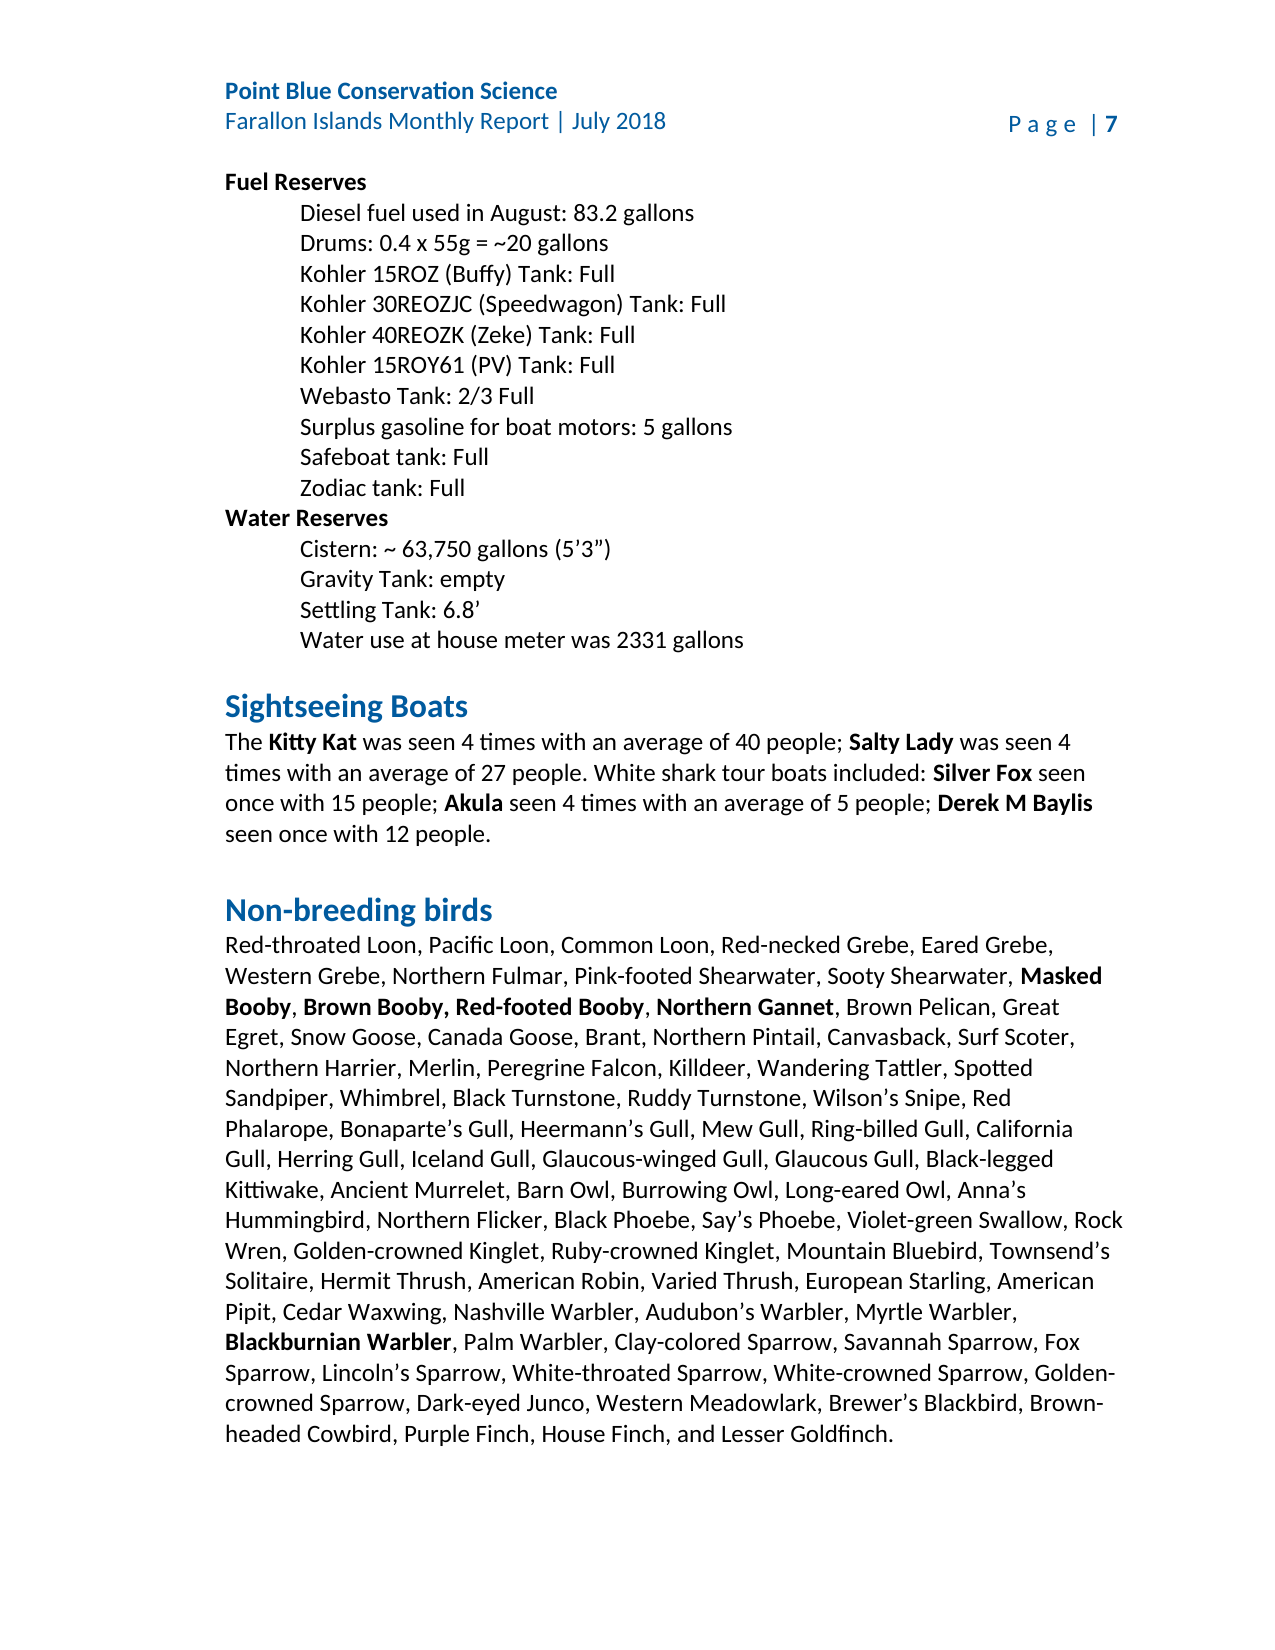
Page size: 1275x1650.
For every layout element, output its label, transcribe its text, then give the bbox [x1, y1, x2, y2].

text Drums: 0.4 x 55g = ~20 gallons [300, 228, 1125, 258]
text Settling Tank: 6.8’ [225, 594, 1125, 624]
text Non-breeding birds [225, 889, 1125, 930]
text Kohler 15ROZ (Buffy) Tank: Full [300, 258, 1125, 289]
text Kohler 30REOZJC (Speedwagon) Tank: Full [300, 289, 1125, 319]
text Water use at house meter was 2331 gallons [300, 624, 1125, 655]
text Webasto Tank: 2/3 Full [300, 380, 1125, 411]
text Red-throated Loon, Pacific Loon, Common Loon, Red-necked Grebe, Eared Grebe, Western Grebe, Northern Fulmar, Pink-footed Shearwater, Sooty Shearwater, Masked Booby, Brown Booby, Red-footed Booby, Northern Gannet, Brown Pelican, Great Egret, Snow Goose, Canada Goose, Brant, Northern Pintail, Canvasback, Surf Scoter, Northern Harrier, Merlin, Peregrine Falcon, Killdeer, Wandering Tattler, Spotted Sandpiper, Whimbrel, Black Turnstone, Ruddy Turnstone, Wilson’s Snipe, Red Phalarope, Bonaparte’s Gull, Heermann’s Gull, Mew Gull, Ring-billed Gull, California Gull, Herring Gull, Iceland Gull, Glaucous-winged Gull, Glaucous Gull, Black-legged Kittiwake, Ancient Murrelet, Barn Owl, Burrowing Owl, Long-eared Owl, Anna’s Hummingbird, Northern Flicker, Black Phoebe, Say’s Phoebe, Violet-green Swallow, Rock Wren, Golden-crowned Kinglet, Ruby-crowned Kinglet, Mountain Bluebird, Townsend’s Solitaire, Hermit Thrush, American Robin, Varied Thrush, European Starling, American Pipit, Cedar Waxwing, Nashville Warbler, Audubon’s Warbler, Myrtle Warbler, Blackburnian Warbler, Palm Warbler, Clay-colored Sparrow, Savannah Sparrow, Fox Sparrow, Lincoln’s Sparrow, White-throated Sparrow, White-crowned Sparrow, Golden-crowned Sparrow, Dark-eyed Junco, Western Meadowlark, Brewer’s Blackbird, Brown-headed Cowbird, Purple Finch, House Finch, and Lesser Goldfinch. [225, 930, 1125, 1448]
text Safeboat tank: Full [300, 441, 1125, 472]
text The Kitty Kat was seen 4 times with an average of 40 people; Salty Lady was seen 4 times with an average of 27 people. White shark tour boats included: Silver Fox seen once with 15 people; Akula seen 4 times with an average of 5 people; Derek M Baylis seen once with 12 people. [225, 726, 1125, 848]
text Water Reserves [225, 502, 1125, 533]
text Surplus gasoline for boat motors: 5 gallons [300, 411, 1125, 441]
text Zodiac tank: Full [300, 472, 1125, 502]
text Diesel fuel used in August: 83.2 gallons [300, 197, 1125, 228]
text Gravity Tank: empty [225, 563, 1125, 594]
text Sightseeing Boats [225, 685, 1125, 726]
text Cistern: ~ 63,750 gallons (5’3”) [225, 533, 1125, 563]
text Kohler 40REOZK (Zeke) Tank: Full [300, 319, 1125, 350]
text Kohler 15ROY61 (PV) Tank: Full [300, 350, 1125, 380]
text Fuel Reserves [225, 167, 1125, 197]
